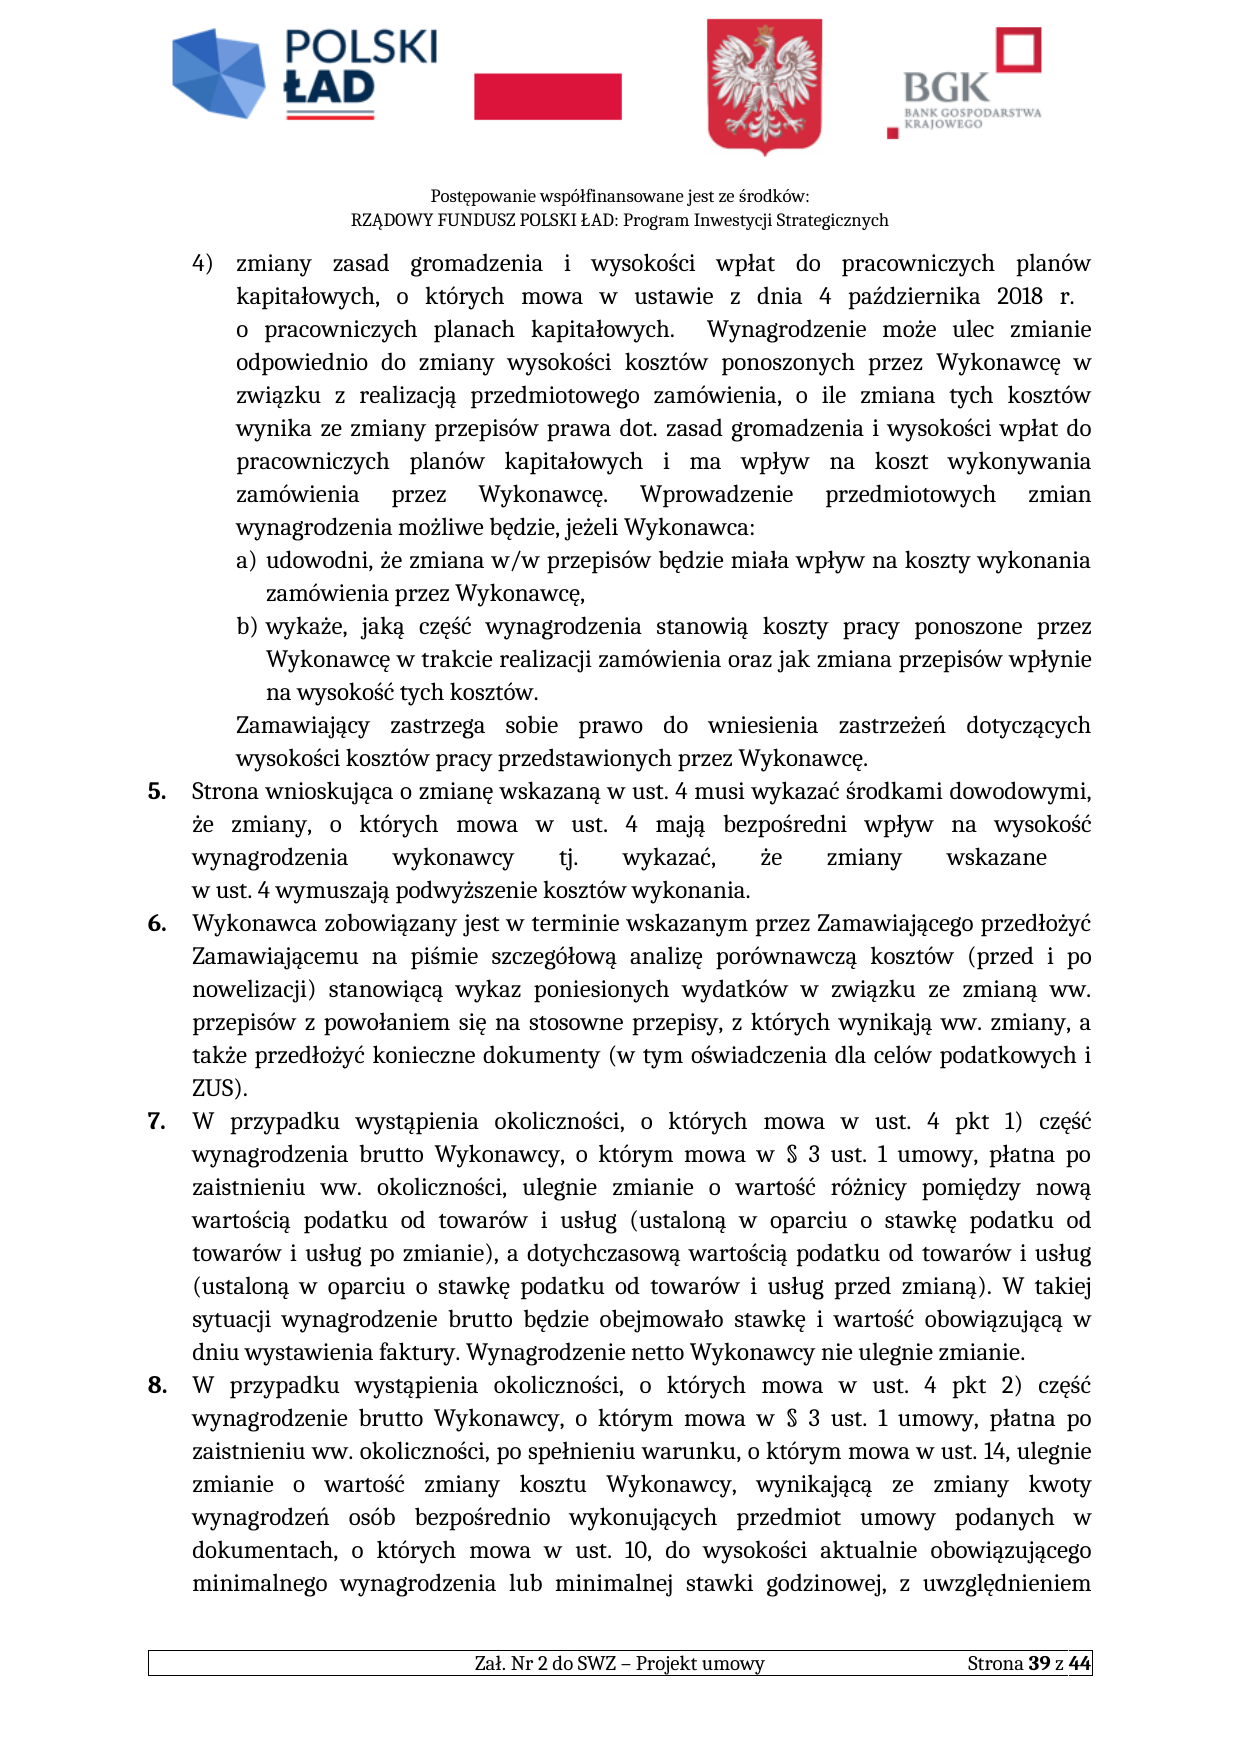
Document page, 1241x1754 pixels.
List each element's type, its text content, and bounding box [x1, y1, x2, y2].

list wykaże, jaką część wynagrodzenia stanowią koszty pracy ponoszone przez Wykonawcę w trakcie realizacji zamówienia oraz jak zmiana przepisów wpłynie na wysokość tych kosztów. [236, 612, 1093, 707]
list zmiany zasad gromadzenia i wysokości wpłat do pracowniczych planów kapitałowych, o których mowa w ustawie z dnia 4 października 2018 r. o pracowniczych planach kapitałowych. Wynagrodzenie może ulec zmianie odpowiednio do zmiany wysokości kosztów ponoszonych przez Wykonawcę w związku z realizacją przedmiotowego zamówienia, o ile zmiana tych kosztów wynika ze zmiany przepisów prawa dot. zasad gromadzenia i wysokości wpłat do pracowniczych planów kapitałowych i ma wpływ na koszt wykonywania zamówienia przez Wykonawcę. Wprowadzenie przedmiotowych zmian wynagrodzenia możliwe będzie, jeżeli Wykonawca: [192, 248, 1093, 541]
list Strona wnioskująca o zmianę wskazaną w ust. 4 musi wykazać środkami dowodowymi, że zmiany, o których mowa w ust. 4 mają bezpośredni wpływ na wysokość wynagrodzenia wykonawcy tj. wykazać, że zmiany wskazane w ust. 4 wymuszają podwyższenie kosztów wykonania. [148, 777, 1093, 905]
text Zamawiający zastrzega sobie prawo do wniesienia zastrzeżeń dotyczących wysokości kosztów pracy przedstawionych przez Wykonawcę. [236, 711, 1093, 773]
list W przypadku wystąpienia okoliczności, o których mowa w ust. 4 pkt 1) część wynagrodzenia brutto Wykonawcy, o którym mowa w § 3 ust. 1 umowy, płatna po zaistnieniu ww. okoliczności, ulegnie zmianie o wartość różnicy pomiędzy nową wartością podatku od towarów i usług (ustaloną w oparciu o stawkę podatku od towarów i usług po zmianie), a dotychczasową wartością podatku od towarów i usług (ustaloną w oparciu o stawkę podatku od towarów i usług przed zmianą). W takiej sytuacji wynagrodzenie brutto będzie obejmowało stawkę i wartość obowiązującą w dniu wystawienia faktury. Wynagrodzenie netto Wykonawcy nie ulegnie zmianie. [148, 1107, 1093, 1367]
picture [147, 11, 1093, 161]
list udowodni, że zmiana w/w przepisów będzie miała wpływ na koszty wykonania zamówienia przez Wykonawcę, [236, 546, 1093, 607]
list Wykonawca zobowiązany jest w terminie wskazanym przez Zamawiającego przedłożyć Zamawiającemu na piśmie szczegółową analizę porównawczą kosztów (przed i po nowelizacji) stanowiącą wykaz poniesionych wydatków w związku ze zmianą ww. przepisów z powołaniem się na stosowne przepisy, z których wynikają ww. zmiany, a także przedłożyć konieczne dokumenty (w tym oświadczenia dla celów podatkowych i ZUS). [148, 909, 1093, 1103]
